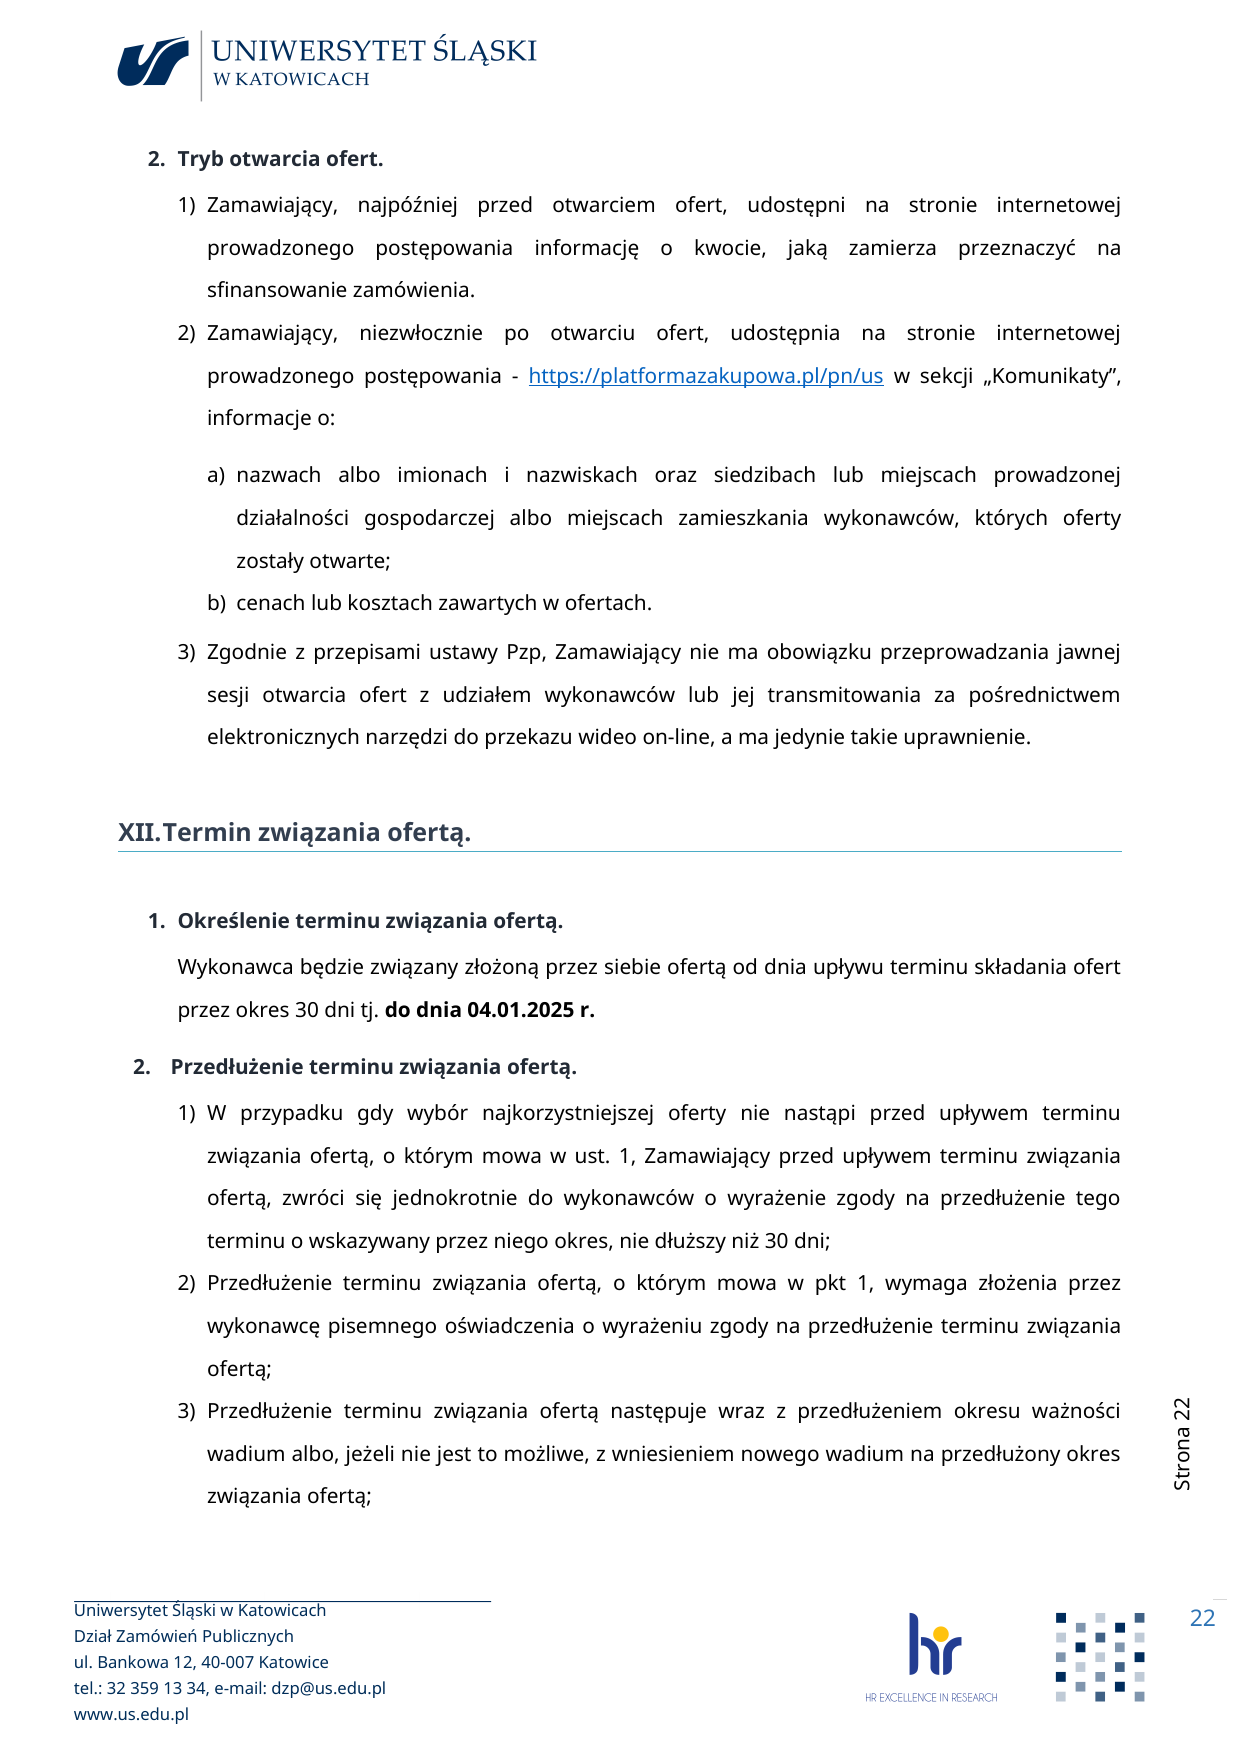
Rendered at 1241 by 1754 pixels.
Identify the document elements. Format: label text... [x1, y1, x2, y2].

picture [0, 1592, 492, 1610]
subtitle Zamawiający, najpóźniej przed otwarciem ofert, udostępni na stronie internetowej prowadzonego postępowania informację o kwocie, jaką zamierza przeznaczyć na sfinansowanie zamówienia. [177, 190, 1122, 304]
subtitle Tryb otwarcia ofert. [148, 144, 1122, 173]
picture [0, 0, 1240, 137]
subtitle Przedłużenie terminu związania ofertą, o którym mowa w pkt 1, wymaga złożenia przez wykonawcę pisemnego oświadczenia o wyrażeniu zgody na przedłużenie terminu związania ofertą; [177, 1268, 1122, 1382]
subtitle Przedłużenie terminu związania ofertą następuje wraz z przedłużeniem okresu ważności wadium albo, jeżeli nie jest to możliwe, z wniesieniem nowego wadium na przedłużony okres związania ofertą; [177, 1396, 1122, 1510]
subtitle cenach lub kosztach zawartych w ofertach. [207, 588, 1122, 617]
subtitle Zamawiający, niezwłocznie po otwarciu ofert, udostępnia na stronie internetowej prowadzonego postępowania - https://platformazakupowa.pl/pn/us w sekcji „Komunikaty”, informacje o: [177, 318, 1122, 432]
subtitle Określenie terminu związania ofertą. [148, 906, 1122, 935]
picture [797, 1485, 1174, 1731]
subtitle Zgodnie z przepisami ustawy Pzp, Zamawiający nie ma obowiązku przeprowadzania jawnej sesji otwarcia ofert z udziałem wykonawców lub jej transmitowania za pośrednictwem elektronicznych narzędzi do przekazu wideo on-line, a ma jedynie takie uprawnienie. [177, 637, 1122, 751]
subtitle Termin związania ofertą. [118, 815, 1122, 851]
subtitle Przedłużenie terminu związania ofertą. [133, 1052, 1122, 1081]
subtitle W przypadku gdy wybór najkorzystniejszej oferty nie nastąpi przed upływem terminu związania ofertą, o którym mowa w ust. 1, Zamawiający przed upływem terminu związania ofertą, zwróci się jednokrotnie do wykonawców o wyrażenie zgody na przedłużenie tego terminu o wskazywany przez niego okres, nie dłuższy niż 30 dni; [177, 1098, 1122, 1254]
subtitle nazwach albo imionach i nazwiskach oraz siedzibach lub miejscach prowadzonej działalności gospodarczej albo miejscach zamieszkania wykonawców, których oferty zostały otwarte; [207, 461, 1122, 574]
subtitle Wykonawca będzie związany złożoną przez siebie ofertą od dnia upływu terminu składania ofert przez okres 30 dni tj. do dnia 04.01.2025 r. [177, 952, 1122, 1023]
